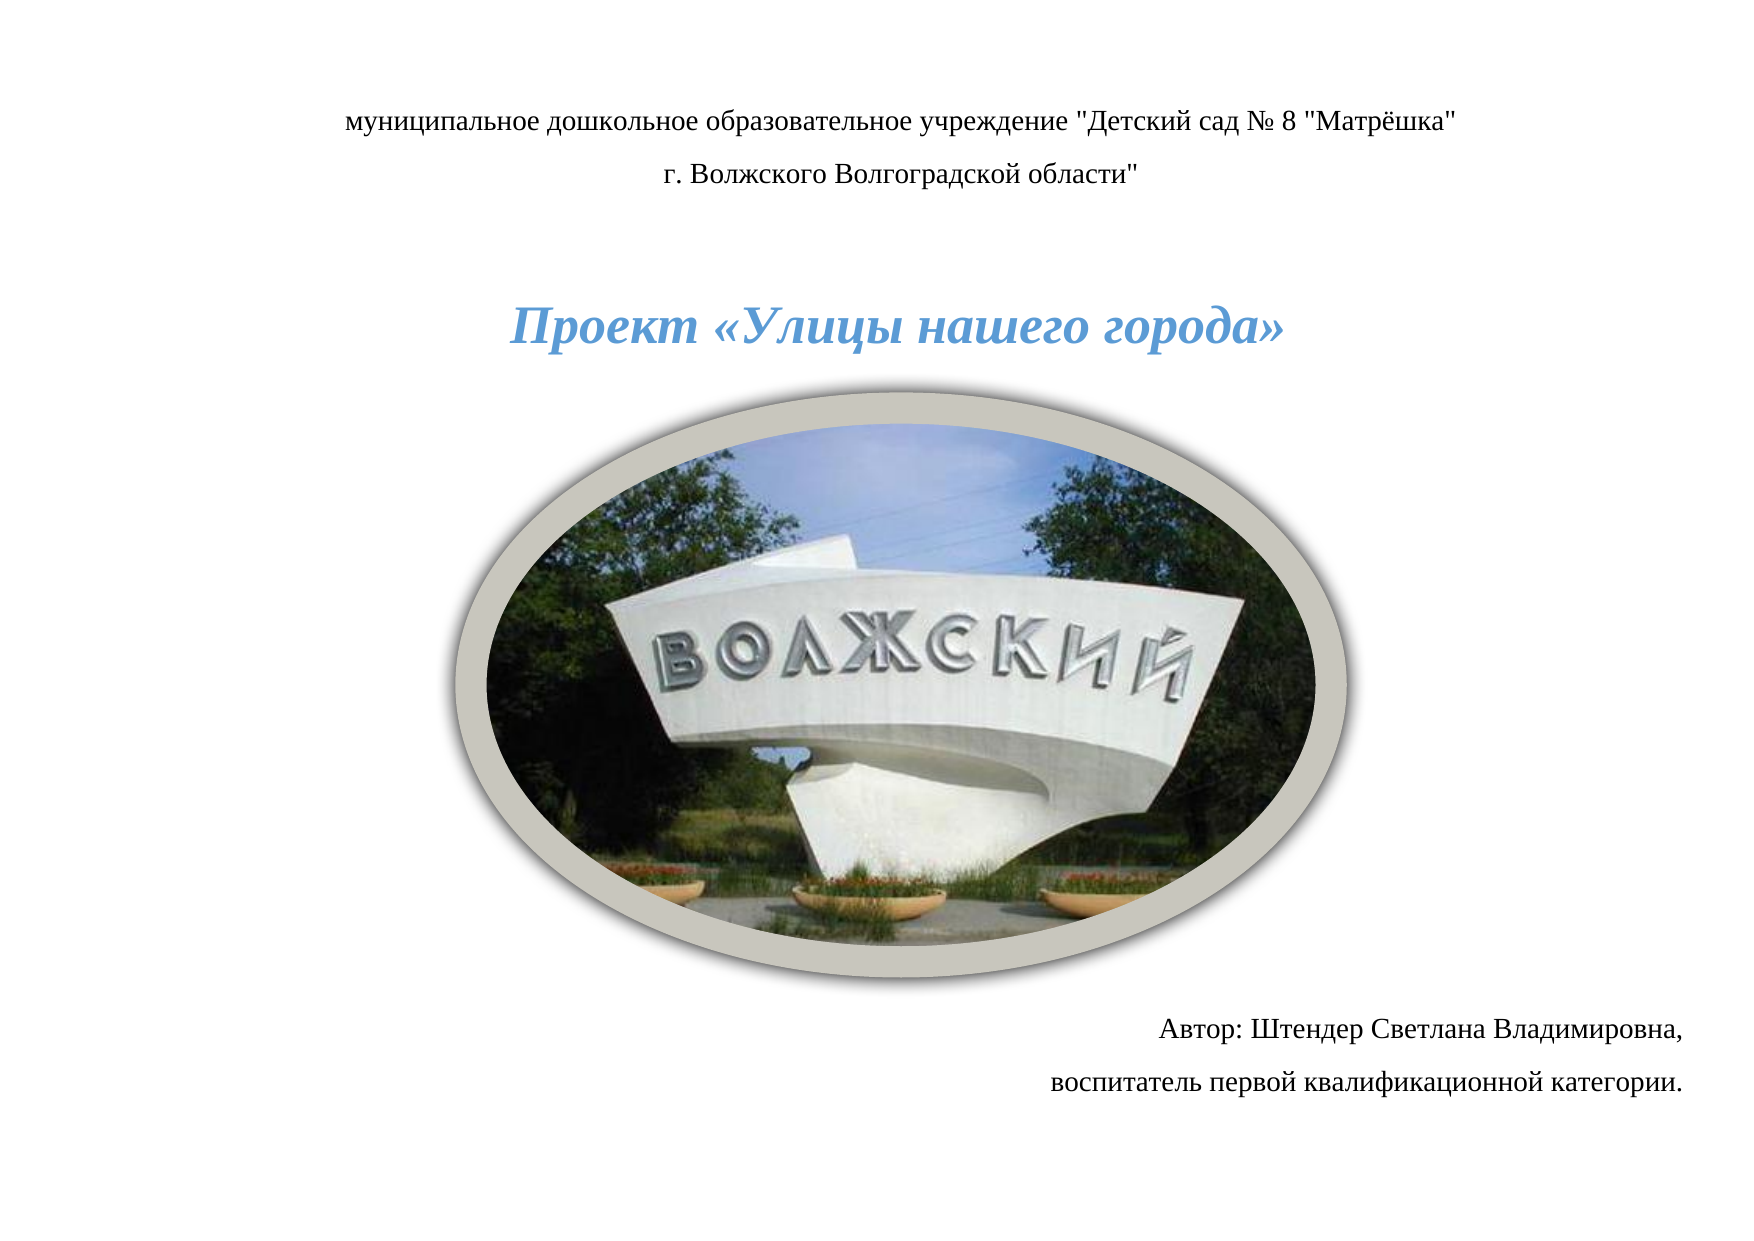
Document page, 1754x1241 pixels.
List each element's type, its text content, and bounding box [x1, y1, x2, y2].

text Проект «Улицы нашего города» [118, 293, 1683, 355]
text муниципальное дошкольное образовательное учреждение "Детский сад № 8 "Матрёшка" [118, 103, 1683, 137]
text воспитатель первой квалификационной категории. [118, 1064, 1683, 1098]
text Автор: Штендер Светлана Владимировна, [118, 1011, 1683, 1045]
picture [487, 424, 1315, 946]
text г. Волжского Волгоградской области" [118, 156, 1683, 190]
